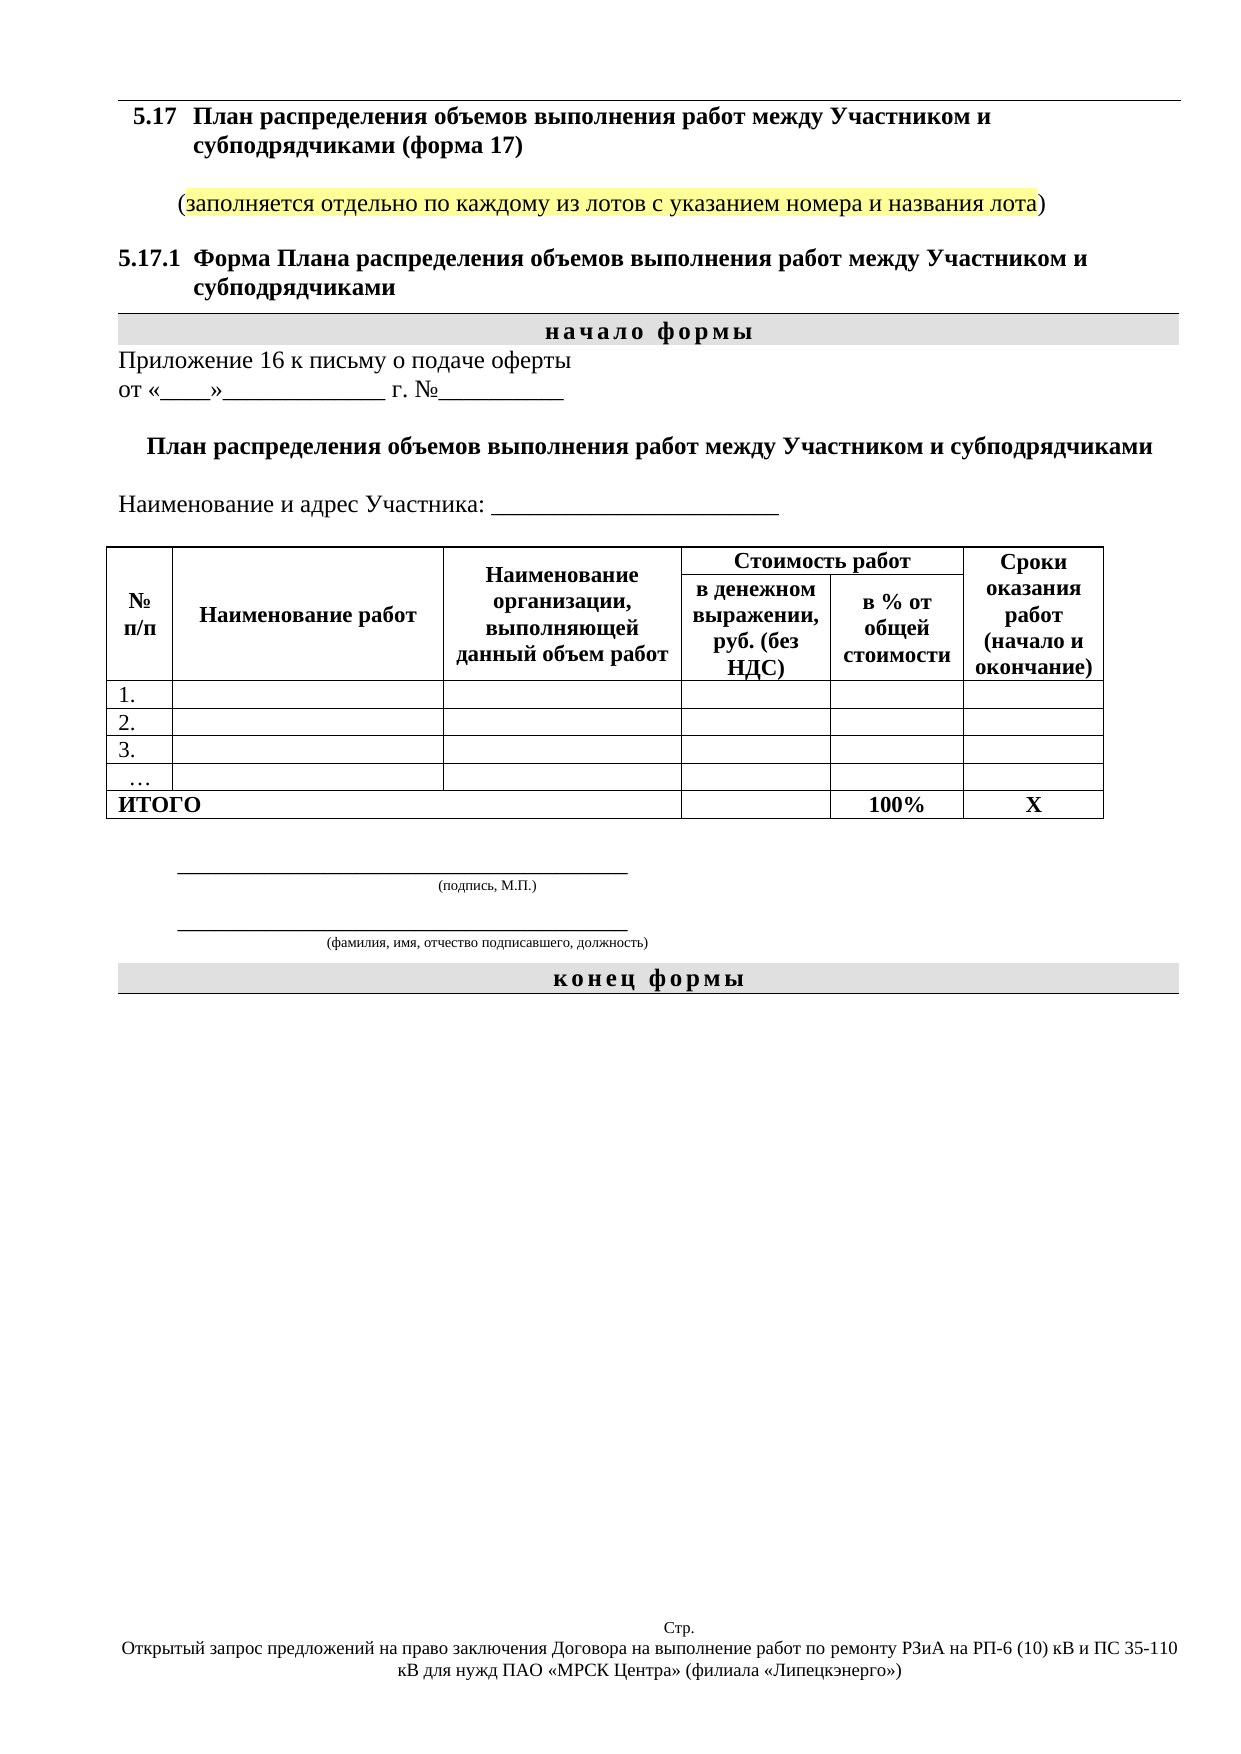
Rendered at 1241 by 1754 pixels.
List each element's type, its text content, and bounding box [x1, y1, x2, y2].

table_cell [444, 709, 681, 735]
text (фамилия, имя, отчество подписавшего, должность) [118, 934, 797, 963]
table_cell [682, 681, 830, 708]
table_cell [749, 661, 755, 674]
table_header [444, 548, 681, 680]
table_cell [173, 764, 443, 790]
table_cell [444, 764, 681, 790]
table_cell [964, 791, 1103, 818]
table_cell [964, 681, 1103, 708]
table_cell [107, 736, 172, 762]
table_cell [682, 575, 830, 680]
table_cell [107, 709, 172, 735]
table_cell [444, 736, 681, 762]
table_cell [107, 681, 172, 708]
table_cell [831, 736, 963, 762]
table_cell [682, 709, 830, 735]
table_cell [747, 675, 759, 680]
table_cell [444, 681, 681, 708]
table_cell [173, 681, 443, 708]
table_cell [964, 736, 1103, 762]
text ____________________________________ [118, 848, 1181, 876]
text (подпись, М.П.) [118, 876, 797, 905]
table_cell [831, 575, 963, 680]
text ____________________________________ [118, 905, 1181, 934]
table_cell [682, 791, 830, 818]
text конец формы [118, 963, 1179, 993]
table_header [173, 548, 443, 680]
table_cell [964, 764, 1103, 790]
text Наименование и адрес Участника: _______________________ [118, 489, 1181, 518]
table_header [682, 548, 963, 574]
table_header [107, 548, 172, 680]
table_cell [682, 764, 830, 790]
subtitle План распределения объемов выполнения работ между Участником и субподрядчиками (форма 17) [133, 101, 1181, 158]
subtitle Форма Плана распределения объемов выполнения работ между Участником и субподрядчиками [118, 243, 1181, 301]
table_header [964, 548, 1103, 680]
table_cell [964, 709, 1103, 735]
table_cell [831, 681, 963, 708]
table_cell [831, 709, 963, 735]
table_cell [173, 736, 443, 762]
text Приложение 16 к письму о подаче оферты от «____»_____________ г. №__________ [118, 345, 1181, 403]
text План распределения объемов выполнения работ между Участником и субподрядчиками [118, 431, 1181, 460]
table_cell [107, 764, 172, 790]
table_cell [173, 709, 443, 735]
text начало формы [118, 314, 1179, 345]
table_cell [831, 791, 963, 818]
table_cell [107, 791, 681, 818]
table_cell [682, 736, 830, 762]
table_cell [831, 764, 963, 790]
